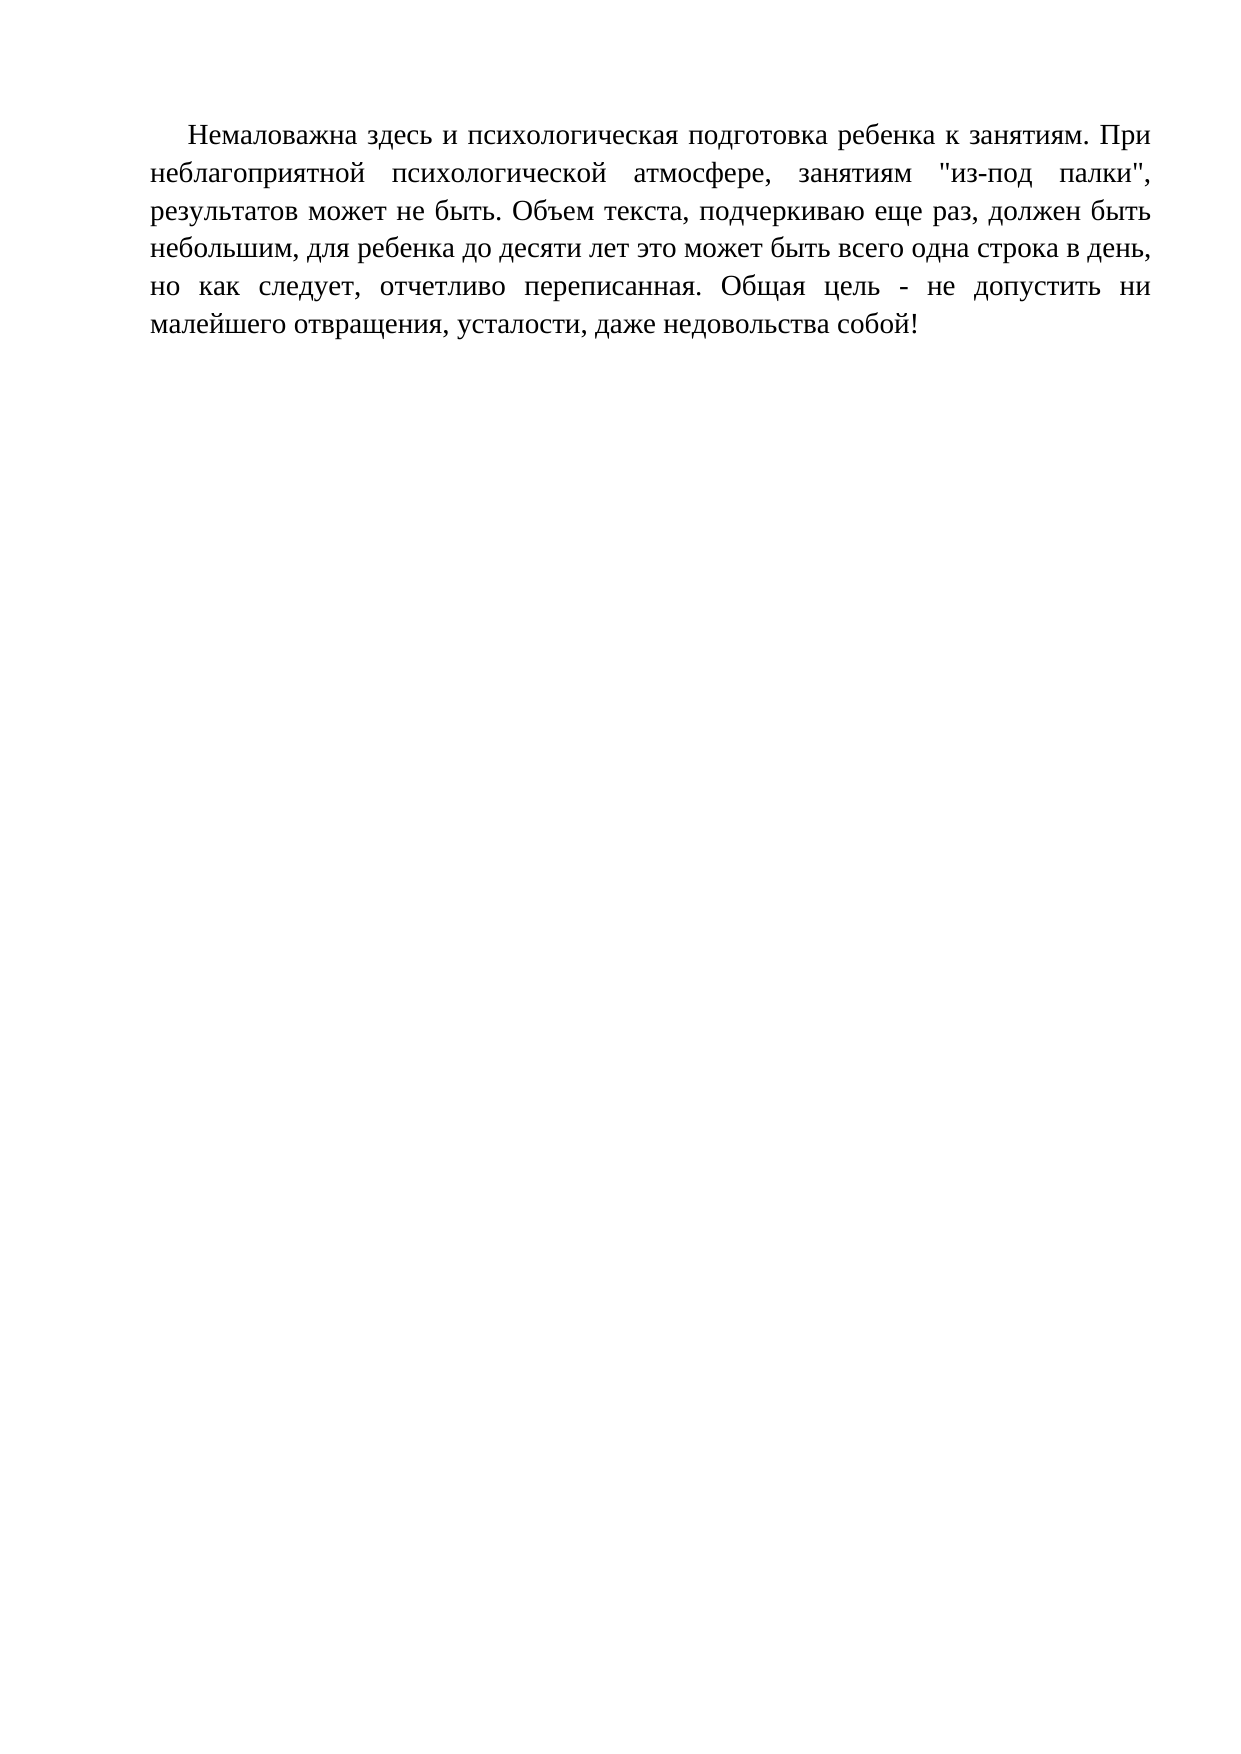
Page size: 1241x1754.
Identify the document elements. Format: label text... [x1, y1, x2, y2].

text Немаловажна здесь и психологическая подготовка ребенка к занятиям. При неблагоприятной психологической атмосфере, занятиям "из-под палки", результатов может не быть. Объем текста, подчеркиваю еще раз, должен быть небольшим, для ребенка до десяти лет это может быть всего одна строка в день, но как следует, отчетливо переписанная. Общая цель - не допустить ни малейшего отвращения, усталости, даже недовольства собой! [150, 117, 1152, 340]
